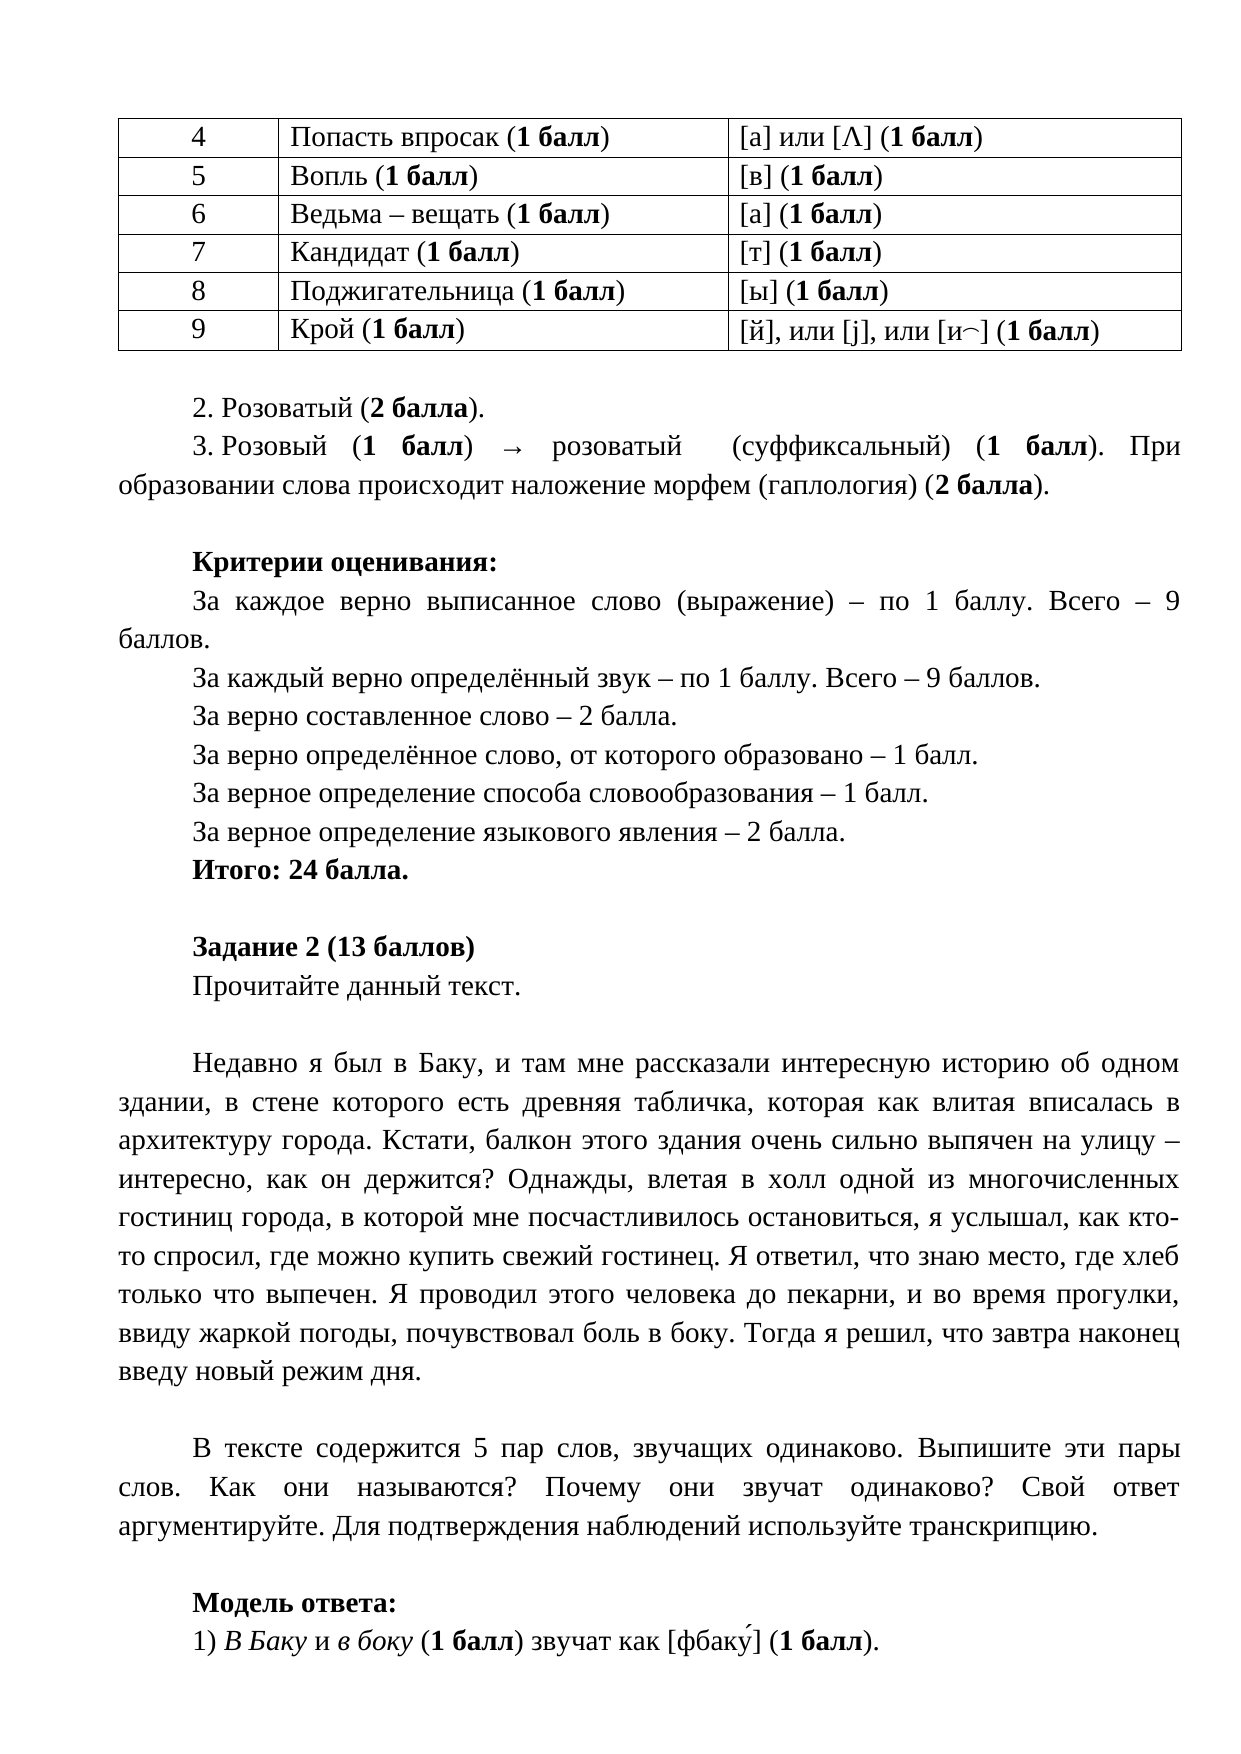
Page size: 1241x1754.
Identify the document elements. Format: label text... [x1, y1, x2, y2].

text Прочитайте данный текст. [118, 968, 1181, 1002]
text За каждое верно выписанное слово (выражение) – по 1 баллу. Всего – 9 баллов. [118, 583, 1181, 655]
text За верно определённое слово, от которого образовано – 1 балл. [118, 737, 1181, 770]
text За верно составленное слово – 2 балла. [118, 698, 1181, 732]
table_cell 7 [119, 235, 278, 272]
text 3. Розовый (1 балл) → розоватый (суффиксальный) (1 балл). При образовании слова происходит наложение морфем (гаплология) (2 балла). [118, 428, 1181, 501]
table_cell 9 [119, 311, 278, 350]
table_cell 6 [119, 196, 278, 233]
text В тексте содержится 5 пар слов, звучащих одинаково. Выпишите эти пары слов. Как они называются? Почему они звучат одинаково? Свой ответ аргументируйте. Для подтверждения наблюдений используйте транскрипцию. [118, 1431, 1181, 1541]
table_cell [ы] (1 балл) [729, 273, 1181, 310]
table_cell Кандидат (1 балл) [279, 235, 728, 272]
text За верное определение языкового явления – 2 балла. [118, 814, 1181, 847]
table_cell [а] или [Λ] (1 балл) [729, 119, 1181, 157]
table_cell 4 [119, 119, 278, 157]
text Недавно я был в Баку, и там мне рассказали интересную историю об одном здании, в стене которого есть древняя табличка, которая как влитая вписалась в архитектуру города. Кстати, балкон этого здания очень сильно выпячен на улицу – интересно, как он держится? Однажды, влетая в холл одной из многочисленных гостиниц города, в которой мне посчастливилось остановиться, я услышал, как кто-то спросил, где можно купить свежий гостинец. Я ответил, что знаю место, где хлеб только что выпечен. Я проводил этого человека до пекарни, и во время прогулки, ввиду жаркой погоды, почувствовал боль в боку. Тогда я решил, что завтра наконец введу новый режим дня. [118, 1045, 1181, 1387]
table_cell Крой (1 балл) [279, 311, 728, 350]
table_cell Попасть впросак (1 балл) [279, 119, 728, 157]
text 1) В Баку и в боку (1 балл) звучат как [фбаку́] (1 балл). [118, 1623, 1181, 1657]
table_cell [а] (1 балл) [729, 196, 1181, 233]
table_cell [в] (1 балл) [729, 158, 1181, 195]
table_cell 8 [119, 273, 278, 310]
text За каждый верно определённый звук – по 1 баллу. Всего – 9 баллов. [118, 660, 1181, 693]
table_cell [й], или [j], или [и⌒] (1 балл) [729, 311, 1181, 350]
table_cell 5 [119, 158, 278, 195]
text 2. Розоватый (2 балла). [118, 390, 1181, 423]
text Итого: 24 балла. [118, 852, 1181, 886]
text За верное определение способа словообразования – 1 балл. [118, 775, 1181, 809]
table_cell Ведьма – вещать (1 балл) [279, 196, 728, 233]
table_cell Поджигательница (1 балл) [279, 273, 728, 310]
text Критерии оценивания: [118, 544, 1181, 578]
text Модель ответа: [118, 1585, 1181, 1618]
text Задание 2 (13 баллов) [118, 929, 1181, 963]
table_cell [т] (1 балл) [729, 235, 1181, 272]
table_cell Вопль (1 балл) [279, 158, 728, 195]
